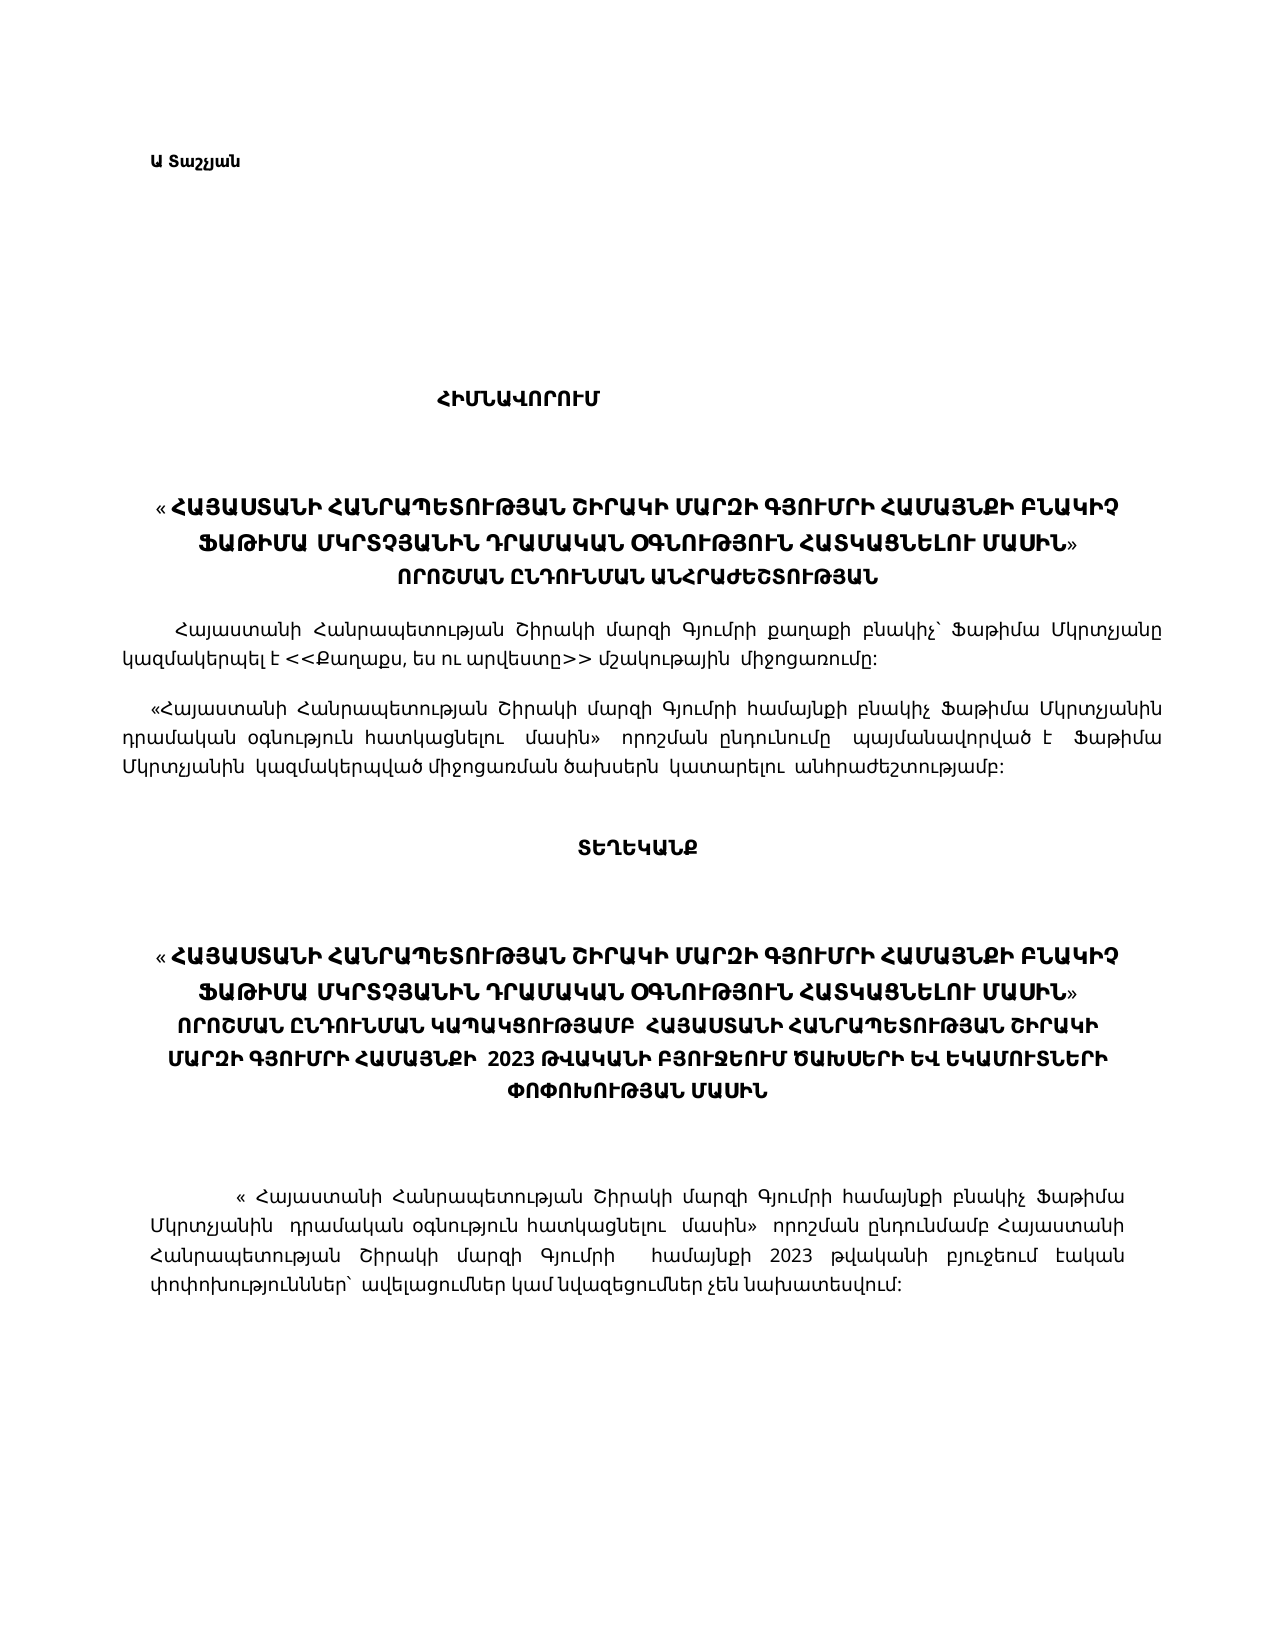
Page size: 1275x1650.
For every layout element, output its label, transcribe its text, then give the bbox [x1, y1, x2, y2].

text « Հայաստանի Հանրապետության Շիրակի մարզի Գյումրի համայնքի բնակիչ Ֆաթիմա Մկրտչյանին դրամական օգնություն հատկացնելու մասին» որոշման ընդունմամբ Հայաստանի Հանրապետության Շիրակի մարզի Գյումրի համայնքի 2023 թվականի բյուջեում էական փոփոխությունններ՝ ավելացումներ կամ նվազեցումներ չեն նախատեսվում: [150, 1183, 1125, 1297]
text Հայաստանի Հանրապետության Շիրակի մարզի Գյումրի քաղաքի բնակիչ` Ֆաթիմա Մկրտչյանը կազմակերպել է <<Քաղաքս, ես ու արվեստը>> մշակութային միջոցառումը: [122, 616, 1162, 671]
text « ՀԱՅԱՍՏԱՆԻ ՀԱՆՐԱՊԵՏՈՒԹՅԱՆ ՇԻՐԱԿԻ ՄԱՐԶԻ ԳՅՈՒՄՐԻ ՀԱՄԱՅՆՔԻ ԲՆԱԿԻՉ ՖԱԹԻՄԱ ՄԿՐՏՉՅԱՆԻՆ ԴՐԱՄԱԿԱՆ ՕԳՆՈՒԹՅՈՒՆ ՀԱՏԿԱՑՆԵԼՈՒ ՄԱՍԻՆ» ՈՐՈՇՄԱՆ ԸՆԴՈՒՆՄԱՆ ԱՆՀՐԱԺԵՇՏՈՒԹՅԱՆ [150, 491, 1125, 591]
text ՏԵՂԵԿԱՆՔ [150, 833, 1125, 862]
text ՀԻՄՆԱՎՈՐՈՒՄ [150, 384, 1125, 413]
text Ա Տաշչյան [150, 150, 1125, 173]
list «Հայաստանի Հանրապետության Շիրակի մարզի Գյումրի համայնքի բնակիչ Ֆաթիմա Մկրտչյանին դրամական օգնություն հատկացնելու մասին» որոշման ընդունումը պայմանավորված է Ֆաթիմա Մկրտչյանին կազմակերպված միջոցառման ծախսերն կատարելու անհրաժեշտությամբ: [122, 695, 1162, 779]
text « ՀԱՅԱՍՏԱՆԻ ՀԱՆՐԱՊԵՏՈՒԹՅԱՆ ՇԻՐԱԿԻ ՄԱՐԶԻ ԳՅՈՒՄՐԻ ՀԱՄԱՅՆՔԻ ԲՆԱԿԻՉ ՖԱԹԻՄԱ ՄԿՐՏՉՅԱՆԻՆ ԴՐԱՄԱԿԱՆ ՕԳՆՈՒԹՅՈՒՆ ՀԱՏԿԱՑՆԵԼՈՒ ՄԱՍԻՆ» ՈՐՈՇՄԱՆ ԸՆԴՈՒՆՄԱՆ ԿԱՊԱԿՑՈՒԹՅԱՄԲ ՀԱՅԱՍՏԱՆԻ ՀԱՆՐԱՊԵՏՈՒԹՅԱՆ ՇԻՐԱԿԻ ՄԱՐԶԻ ԳՅՈՒՄՐԻ ՀԱՄԱՅՆՔԻ 2023 ԹՎԱԿԱՆԻ ԲՅՈՒՋԵՈՒՄ ԾԱԽՍԵՐԻ ԵՎ ԵԿԱՄՈՒՏՆԵՐԻ ՓՈՓՈԽՈՒԹՅԱՆ ՄԱՍԻՆ [150, 940, 1125, 1105]
